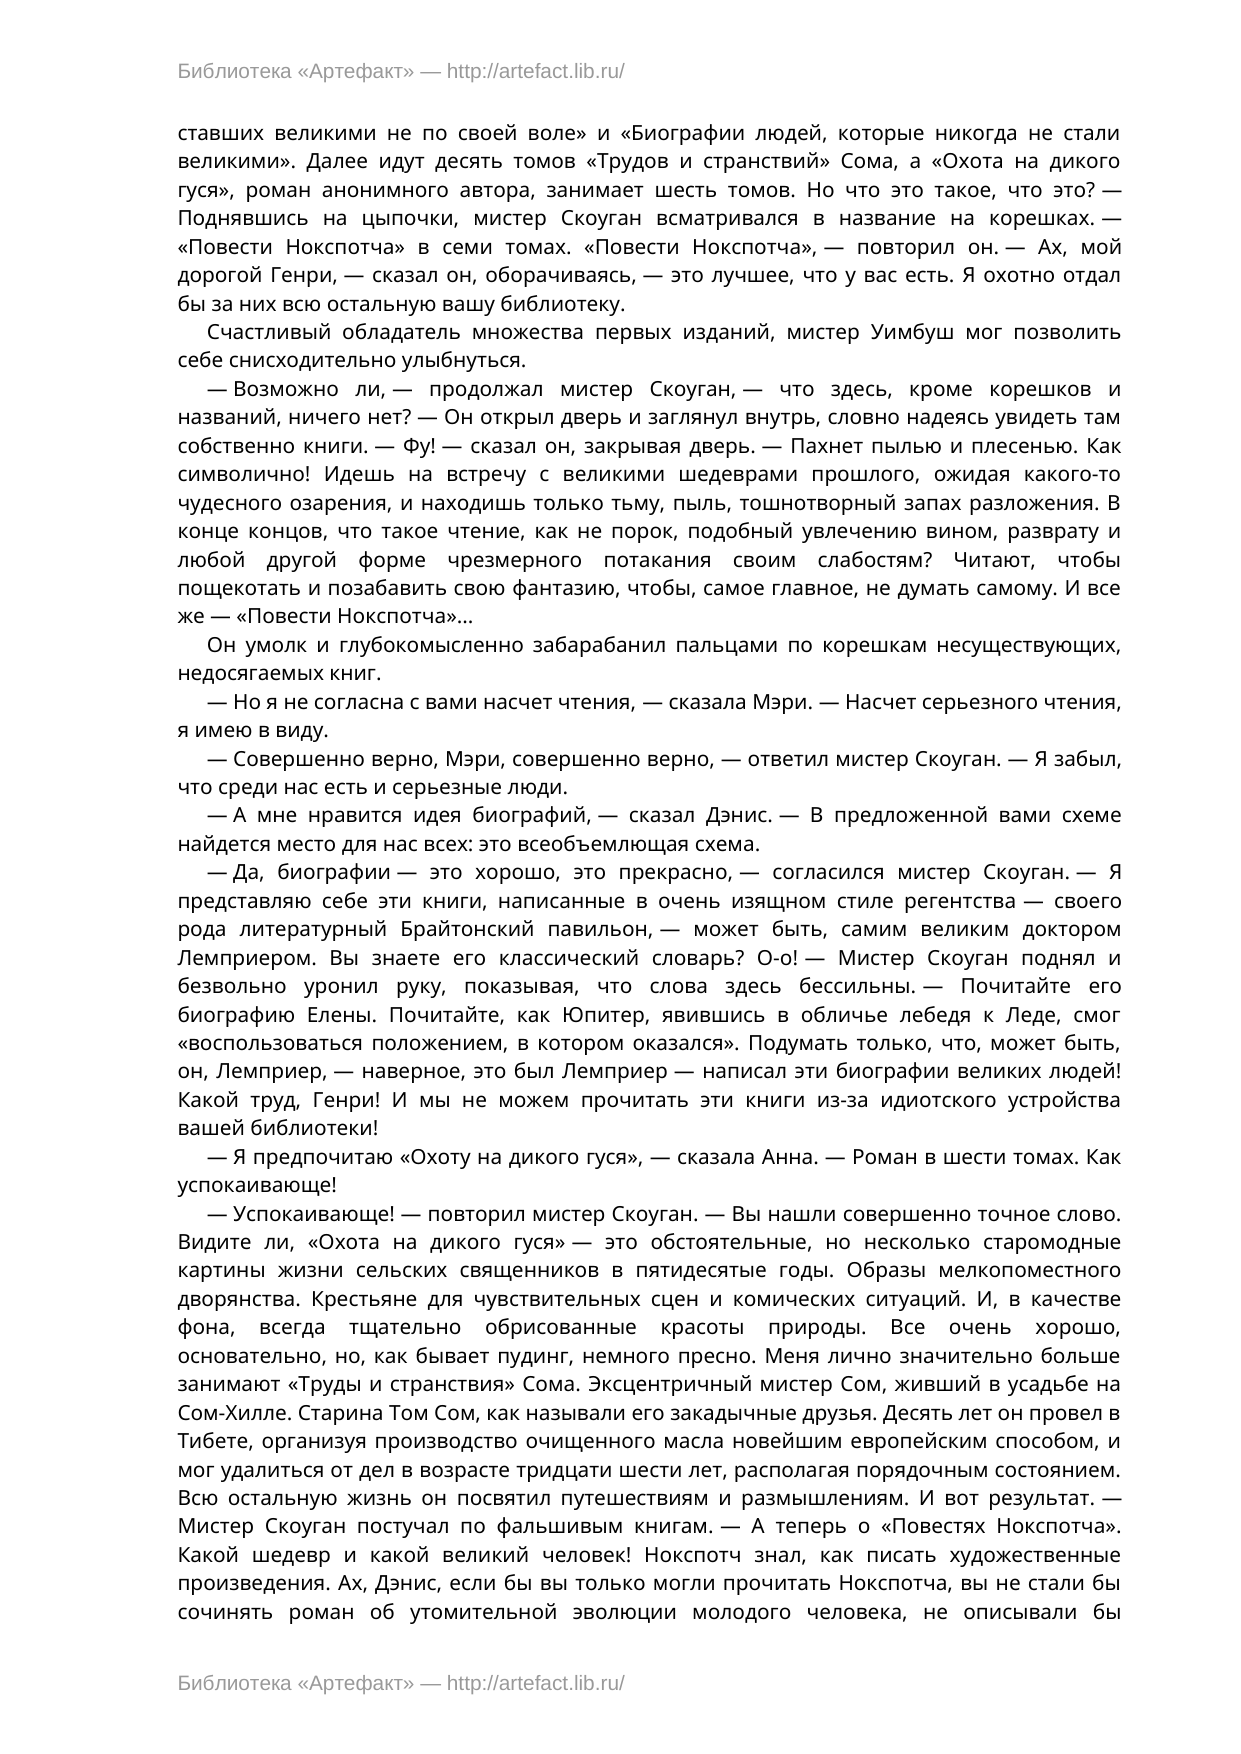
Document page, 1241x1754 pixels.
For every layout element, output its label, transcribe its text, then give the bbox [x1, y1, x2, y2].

text — Но я не согласна с вами насчет чтения, — сказала Мэри. — Насчет серьезного чтения, я имею в виду. [177, 687, 1122, 744]
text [177, 118, 1122, 317]
text — Да, биографии — это хорошо, это прекрасно, — согласился мистер Скоуган. — Я представляю себе эти книги, написанные в очень изящном стиле регентства — своего рода литературный Брайтонский павильон, — может быть, самим великим доктором Лемприером. Вы знаете его классический словарь? О-о! — Мистер Скоуган поднял и безвольно уронил руку, показывая, что слова здесь бессильны. — Почитайте его биографию Елены. Почитайте, как Юпитер, явившись в обличье лебедя к Леде, смог «воспользоваться положением, в котором оказался». Подумать только, что, может быть, он, Лемприер, — наверное, это был Лемприер — написал эти биографии великих людей! Какой труд, Генри! И мы не можем прочитать эти книги из-за идиотского устройства вашей библиотеки! [177, 857, 1122, 1142]
text — Совершенно верно, Мэри, совершенно верно, — ответил мистер Скоуган. — Я забыл, что среди нас есть и серьезные люди. [177, 744, 1122, 801]
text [177, 1199, 1122, 1625]
text Он умолк и глубокомысленно забарабанил пальцами по корешкам несуществующих, недосягаемых книг. [177, 630, 1122, 687]
text — А мне нравится идея биографий, — сказал Дэнис. — В предложенной вами схеме найдется место для нас всех: это всеобъемлющая схема. [177, 801, 1122, 857]
text Счастливый обладатель множества первых изданий, мистер Уимбуш мог позволить себе снисходительно улыбнуться. [177, 317, 1122, 374]
text — Возможно ли, — продолжал мистер Скоуган, — что здесь, кроме корешков и названий, ничего нет? — Он открыл дверь и заглянул внутрь, словно надеясь увидеть там собственно книги. — Фу! — сказал он, закрывая дверь. — Пахнет пылью и плесенью. Как символично! Идешь на встречу с великими шедеврами прошлого, ожидая какого-то чудесного озарения, и находишь только тьму, пыль, тошнотворный запах разложения. В конце концов, что такое чтение, как не порок, подобный увлечению вином, разврату и любой другой форме чрезмерного потакания своим слабостям? Читают, чтобы пощекотать и позабавить свою фантазию, чтобы, самое главное, не думать самому. И все же — «Повести Нокспотча»... [177, 374, 1122, 630]
text — Я предпочитаю «Охоту на дикого гуся», — сказала Анна. — Роман в шести томах. Как успокаивающе! [177, 1142, 1122, 1199]
